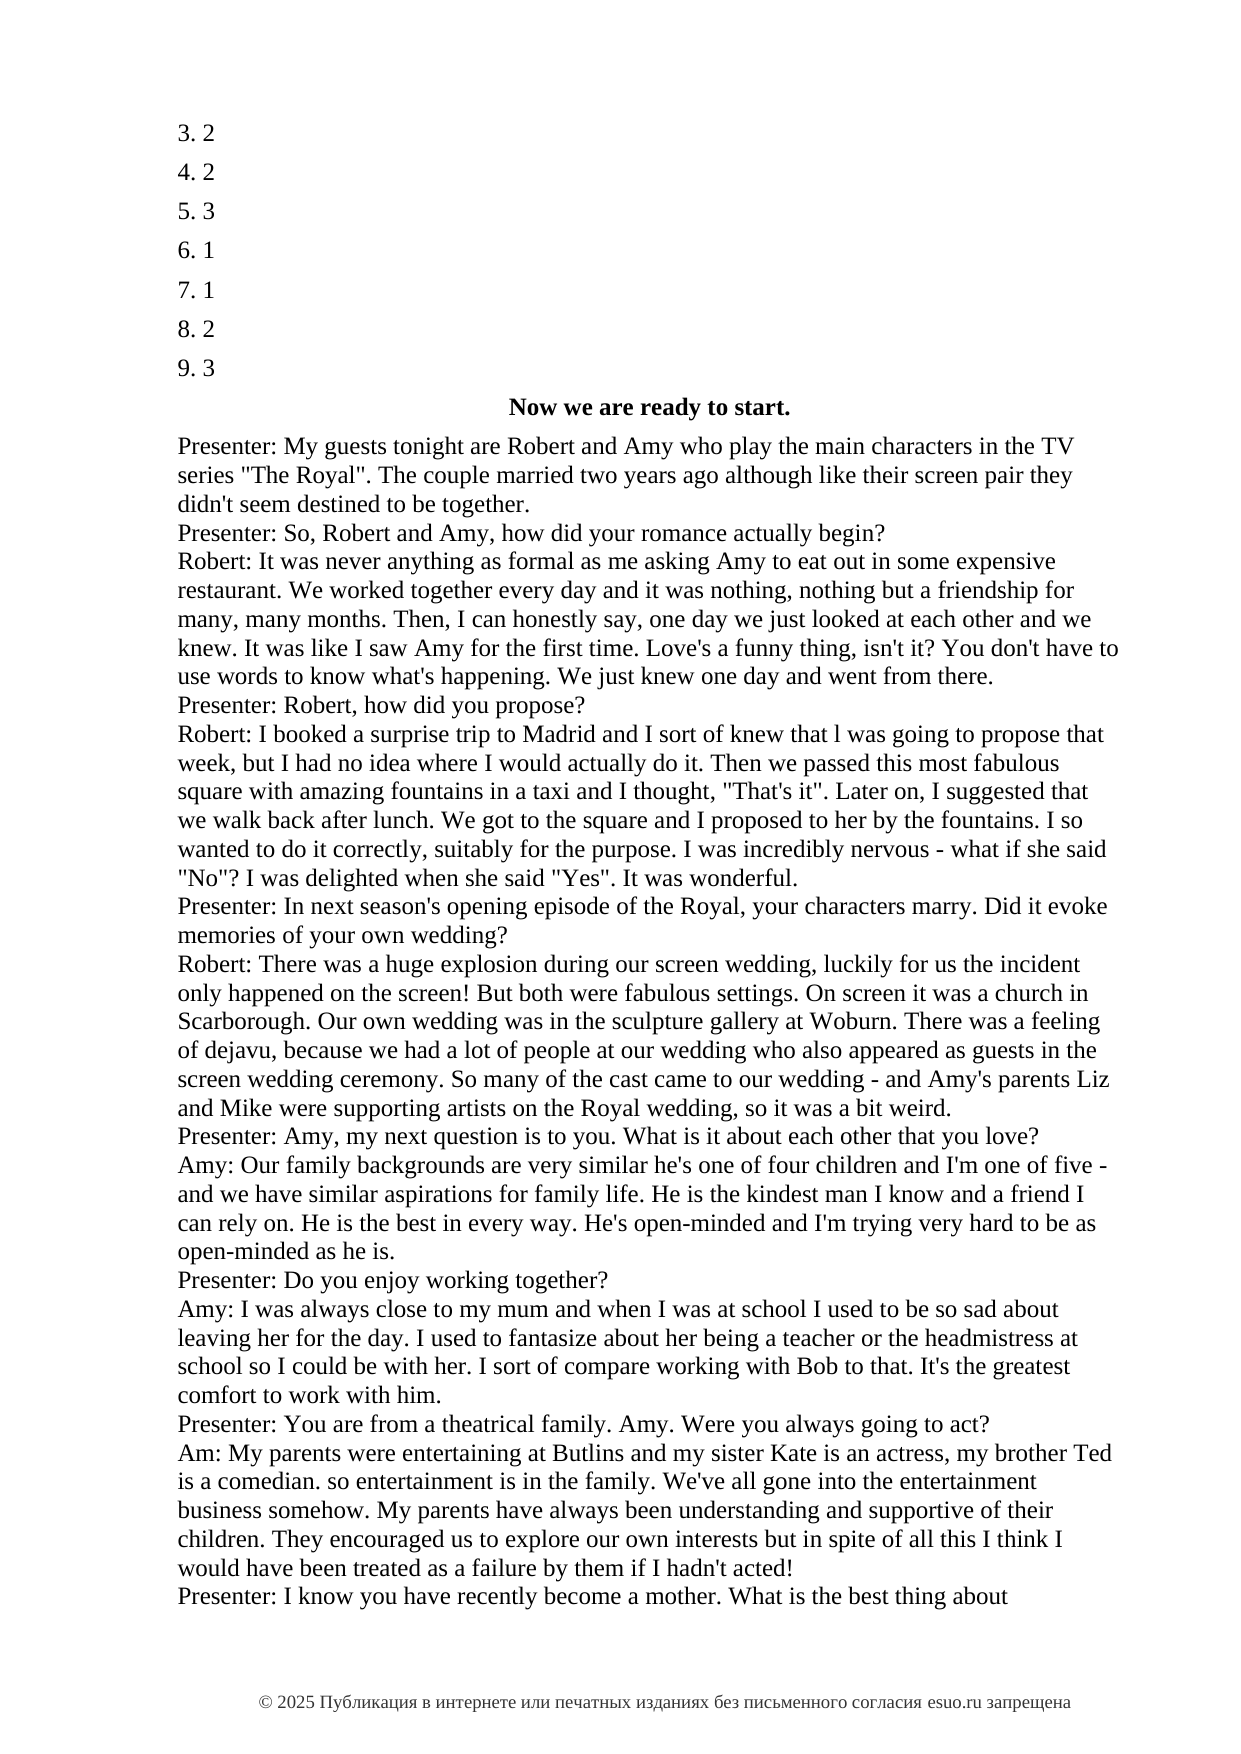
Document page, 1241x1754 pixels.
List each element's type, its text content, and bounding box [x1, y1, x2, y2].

text 7. 1 [177, 275, 1122, 303]
text Now we are ready to start. [177, 392, 1122, 421]
text 3. 2 [177, 118, 1122, 147]
text 6. 1 [177, 236, 1122, 264]
text 5. 3 [177, 196, 1122, 225]
text 4. 2 [177, 157, 1122, 186]
text 9. 3 [177, 353, 1122, 382]
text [177, 431, 1122, 1610]
text 8. 2 [177, 314, 1122, 343]
